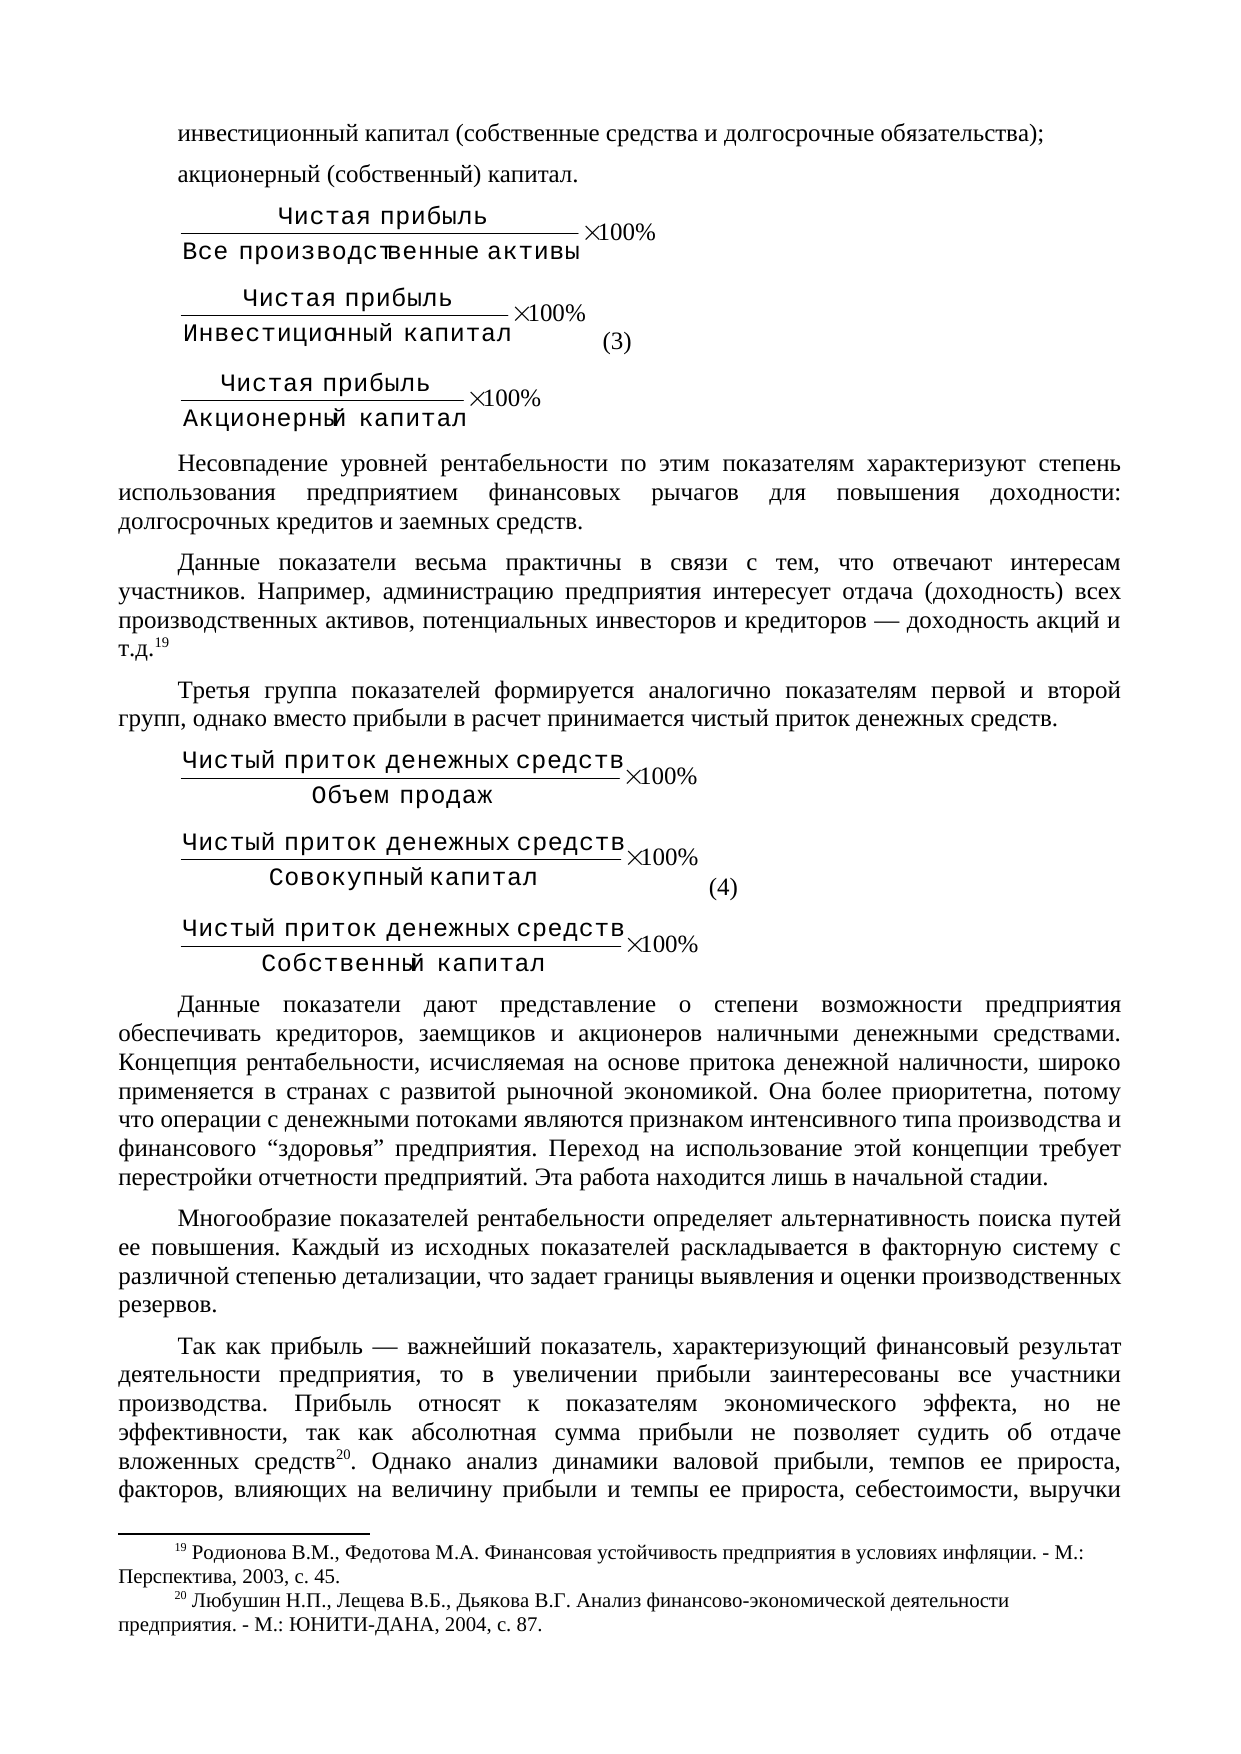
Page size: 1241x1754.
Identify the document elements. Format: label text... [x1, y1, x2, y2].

text Третья группа показателей формируется аналогично показателям первой и второй групп, однако вместо прибыли в расчет принимается чистый приток денежных средств. [118, 675, 1122, 732]
text акционерный (собственный) капитал. [118, 159, 1122, 188]
text (4) [118, 826, 1122, 900]
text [118, 1331, 1122, 1503]
text Несовпадение уровней рентабельности по этим показателям характеризуют степень использования предприятием финансовых рычагов для повышения доходности: долгосрочных кредитов и заемных средств. [118, 448, 1122, 535]
text инвестиционный капитал (собственные средства и долгосрочные обязательства); [118, 118, 1122, 147]
text Многообразие показателей рентабельности определяет альтернативность поиска путей ее повышения. Каждый из исходных показателей раскладывается в факторную систему с различной степенью детализации, что задает границы выявления и оценки производственных резервов. [118, 1203, 1122, 1318]
text Данные показатели дают представление о степени возможности предприятия обеспечивать кредиторов, заемщиков и акционеров наличными денежными средствами. Концепция рентабельности, исчисляемая на основе притока денежной наличности, широко применяется в странах с развитой рыночной экономикой. Она более приоритетна, потому что операции с денежными потоками являются признаком интенсивного типа производства и финансового “здоровья” предприятия. Переход на использование этой концепции требует перестройки отчетности предприятий. Эта работа находится лишь в начальной стадии. [118, 989, 1122, 1191]
text Данные показатели весьма практичны в связи с тем, что отвечают интересам участников. Например, администрацию предприятия интересует отдача (доходность) всех производственных активов, потенциальных инвесторов и кредиторов — доходность акций и т.д. [118, 547, 1122, 662]
text (3) [118, 282, 1122, 355]
